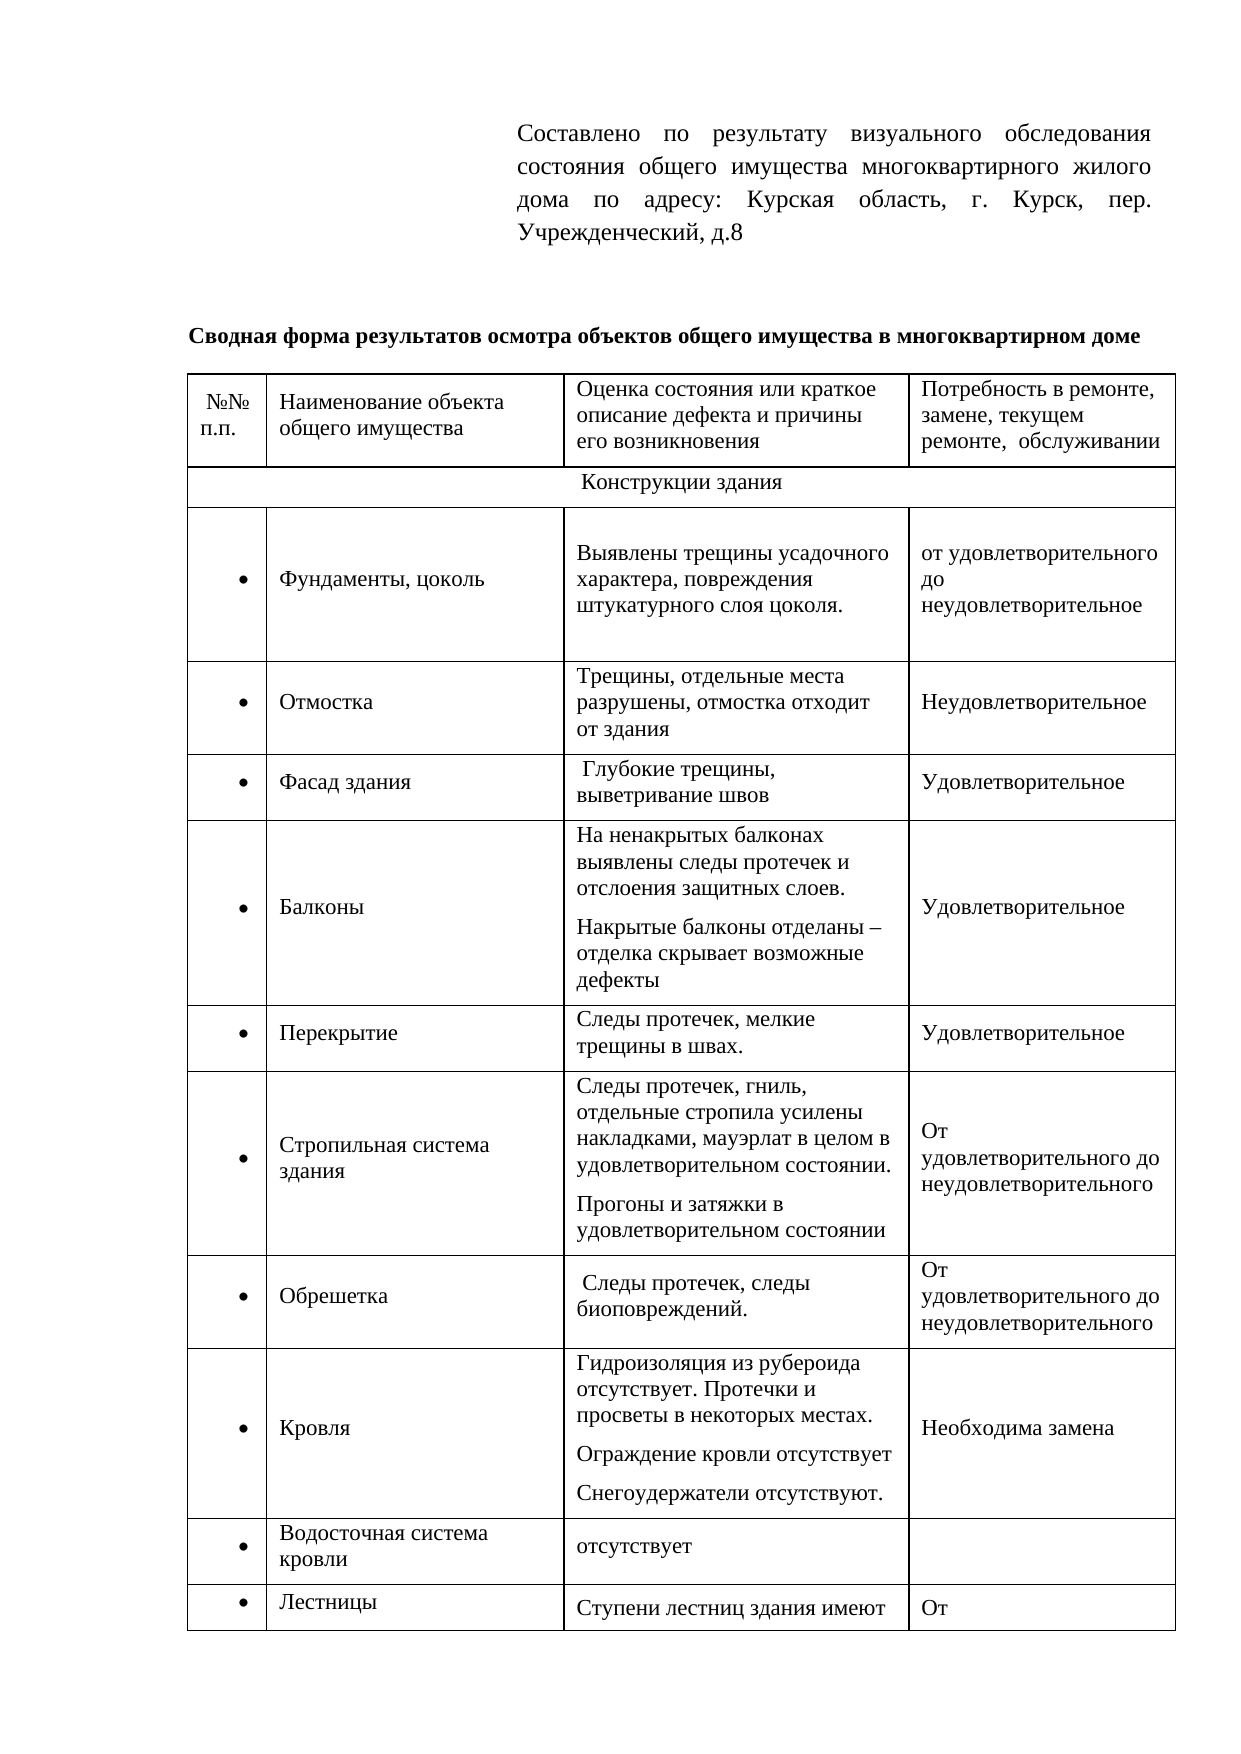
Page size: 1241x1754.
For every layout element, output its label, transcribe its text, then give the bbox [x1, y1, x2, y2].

table_header Оценка состояния или краткое описание дефекта и причины его возникновения [565, 375, 908, 466]
table_cell [188, 755, 266, 820]
table_cell На ненакрытых балконах выявлены следы протечек и отслоения защитных слоев. Накрытые балконы отделаны – отделка скрывает возможные дефекты [565, 821, 908, 1004]
table_cell Выявлены трещины усадочного характера, повреждения штукатурного слоя цоколя. [565, 508, 908, 661]
text Сводная форма результатов осмотра объектов общего имущества в многоквартирном доме [177, 322, 1152, 348]
table_cell Конструкции здания [188, 468, 1175, 507]
table_cell Удовлетворительное [910, 755, 1175, 820]
table_cell [188, 1349, 266, 1518]
table_cell [188, 1256, 266, 1347]
table_cell Балконы [267, 821, 563, 1004]
table_cell Отмостка [267, 662, 563, 753]
table_cell Лестницы [267, 1585, 563, 1629]
table_cell Обрешетка [267, 1256, 563, 1347]
table_cell [188, 662, 266, 753]
table_cell [188, 1519, 266, 1584]
table_cell Удовлетворительное [910, 821, 1175, 1004]
table_cell Следы протечек, следы биоповреждений. [565, 1256, 908, 1347]
table_cell [188, 508, 266, 661]
table_cell От удовлетворительного до неудовлетворительного [910, 1256, 1175, 1347]
table_cell Трещины, отдельные места разрушены, отмостка отходит от здания [565, 662, 908, 753]
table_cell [910, 1585, 1175, 1629]
table_cell Следы протечек, гниль, отдельные стропила усилены накладками, мауэрлат в целом в удовлетворительном состоянии. Прогоны и затяжки в удовлетворительном состоянии [565, 1072, 908, 1255]
table_cell отсутствует [565, 1519, 908, 1584]
table_cell Удовлетворительное [910, 1006, 1175, 1071]
table_cell от удовлетворительного до неудовлетворительное [910, 508, 1175, 661]
table_cell Глубокие трещины, выветривание швов [565, 755, 908, 820]
table_cell Кровля [267, 1349, 563, 1518]
table_cell Фасад здания [267, 755, 563, 820]
table_cell Следы протечек, мелкие трещины в швах. [565, 1006, 908, 1071]
table_header Потребность в ремонте, замене, текущем ремонте, обслуживании [910, 375, 1175, 466]
table_cell Водосточная система кровли [267, 1519, 563, 1584]
table_cell Стропильная система здания [267, 1072, 563, 1255]
table_cell Гидроизоляция из рубероида отсутствует. Протечки и просветы в некоторых местах. Ограждение кровли отсутствует Снегоудержатели отсутствуют. [565, 1349, 908, 1518]
table_cell Фундаменты, цоколь [267, 508, 563, 661]
table_cell [188, 1006, 266, 1071]
table_cell Неудовлетворительное [910, 662, 1175, 753]
table_cell [910, 1519, 1175, 1584]
table_cell [188, 1585, 266, 1629]
table_cell [188, 821, 266, 1004]
table_cell Перекрытие [267, 1006, 563, 1071]
text Составлено по результату визуального обследования состояния общего имущества многоквартирного жилого дома по адресу: Курская область, г. Курск, пер. Учрежденческий, д.8 [517, 118, 1152, 246]
table_cell От удовлетворительного до неудовлетворительного [910, 1072, 1175, 1255]
table_header Наименование объекта общего имущества [267, 375, 563, 466]
table_header №№ п.п. [188, 375, 266, 466]
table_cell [565, 1585, 908, 1629]
table_cell Необходима замена [910, 1349, 1175, 1518]
table_cell [188, 1072, 266, 1255]
